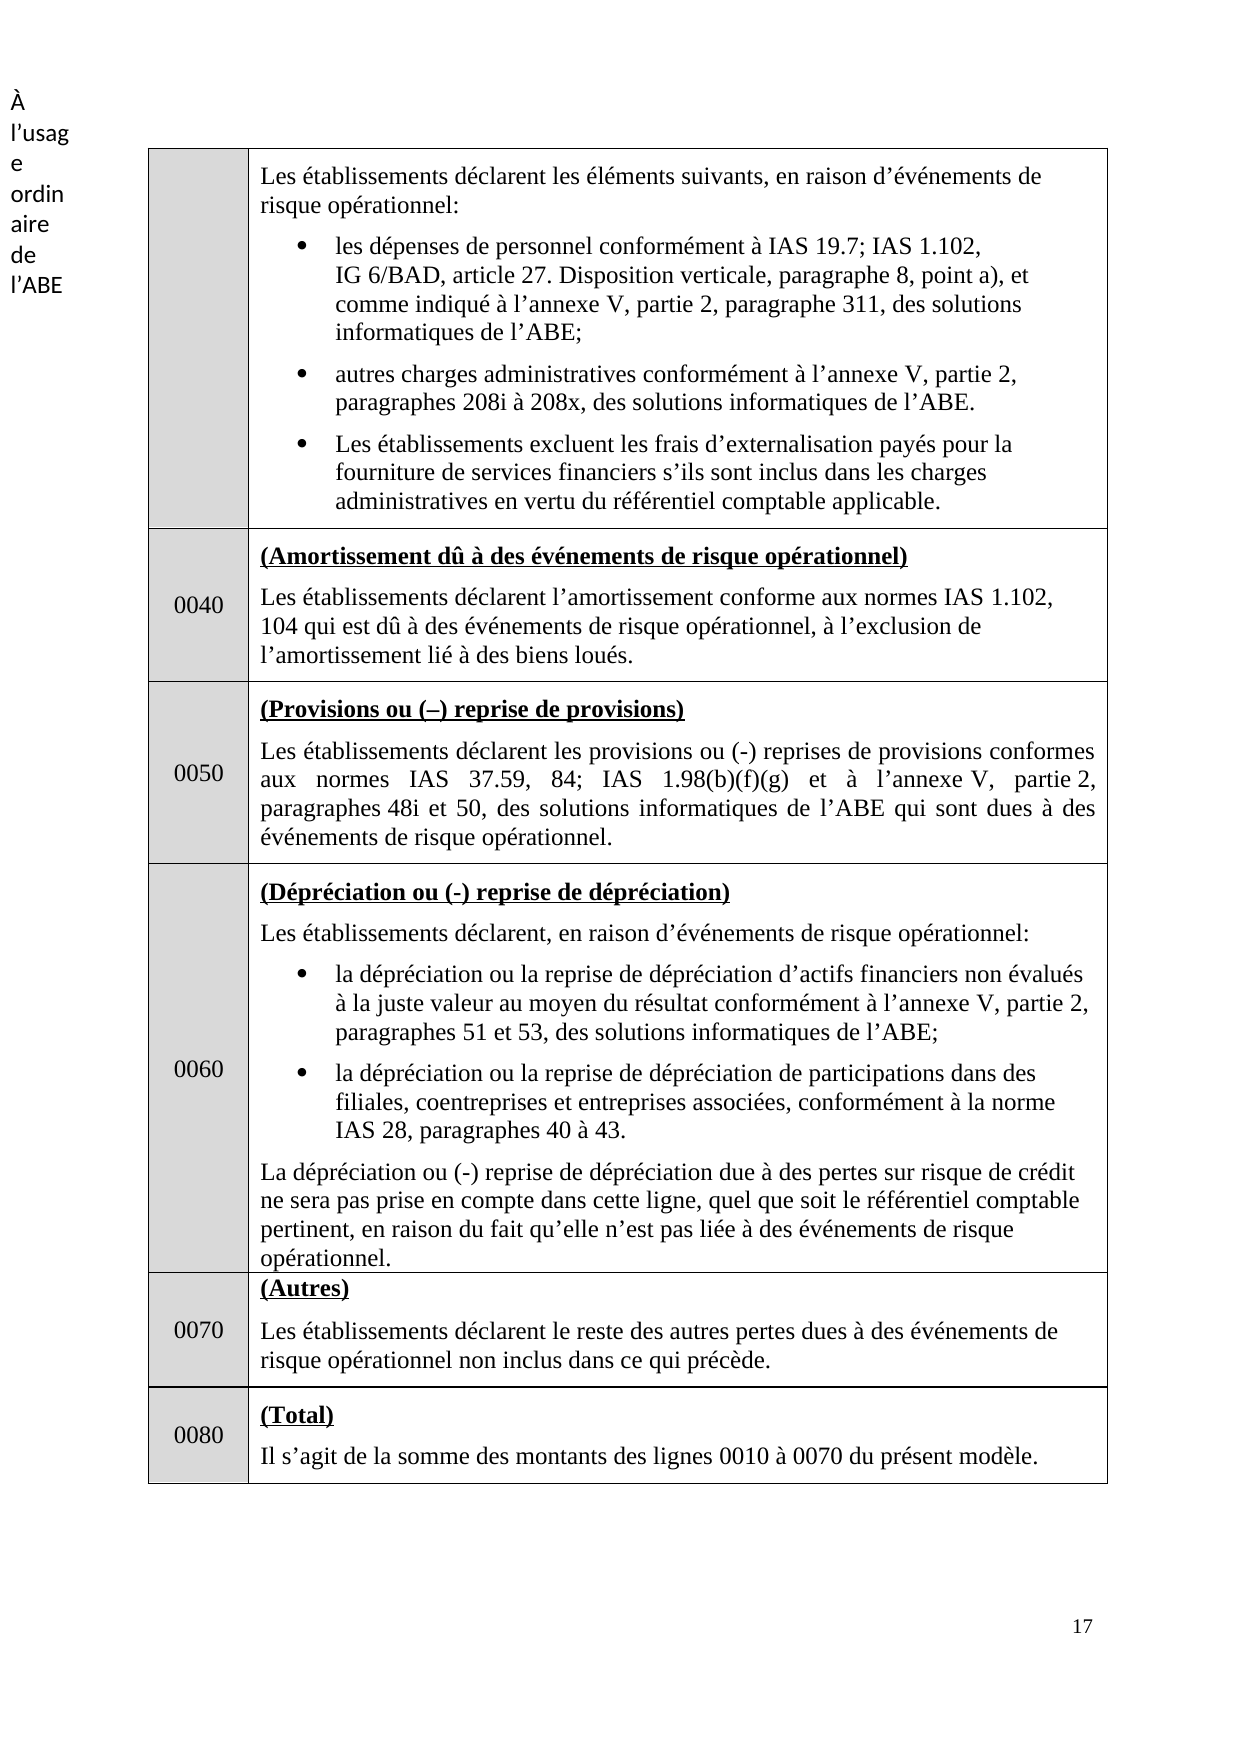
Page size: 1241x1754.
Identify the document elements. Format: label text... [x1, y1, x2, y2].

table_cell (Provisions ou (–) reprise de provisions) Les établissements déclarent les provisions ou (-) reprises de provisions conformes aux normes IAS 37.59, 84; IAS 1.98(b)(f)(g) et à l’annexe V, partie 2, paragraphes 48i et 50, des solutions informatiques de l’ABE qui sont dues à des événements de risque opérationnel. [249, 682, 1107, 863]
table_cell (Total) Il s’agit de la somme des montants des lignes 0010 à 0070 du présent modèle. [249, 1388, 1107, 1482]
table_cell (Dépréciation ou (-) reprise de dépréciation) Les établissements déclarent, en raison d’événements de risque opérationnel: la dépréciation ou la reprise de dépréciation d’actifs financiers non évalués à la juste valeur au moyen du résultat conformément à l’annexe V, partie 2, paragraphes 51 et 53, des solutions informatiques de l’ABE; la dépréciation ou la reprise de dépréciation de participations dans des filiales, coentreprises et entreprises associées, conformément à la norme IAS 28, paragraphes 40 à 43. La dépréciation ou (-) reprise de dépréciation due à des pertes sur risque de crédit ne sera pas prise en compte dans cette ligne, quel que soit le référentiel comptable pertinent, en raison du fait qu’elle n’est pas liée à des événements de risque opérationnel. [249, 864, 1107, 1272]
table_cell (Autres) Les établissements déclarent le reste des autres pertes dues à des événements de risque opérationnel non inclus dans ce qui précède. [249, 1273, 1107, 1386]
table_cell 0030 [149, 149, 248, 527]
table_cell 0060 [149, 864, 248, 1272]
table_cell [249, 149, 1107, 527]
table_cell 0070 [149, 1273, 248, 1386]
table_cell (Amortissement dû à des événements de risque opérationnel) Les établissements déclarent l’amortissement conforme aux normes IAS 1.102, 104 qui est dû à des événements de risque opérationnel, à l’exclusion de l’amortissement lié à des biens loués. [249, 529, 1107, 681]
table_cell 0050 [149, 682, 248, 863]
table_cell 0040 [149, 529, 248, 681]
table_cell 0080 [149, 1388, 248, 1482]
